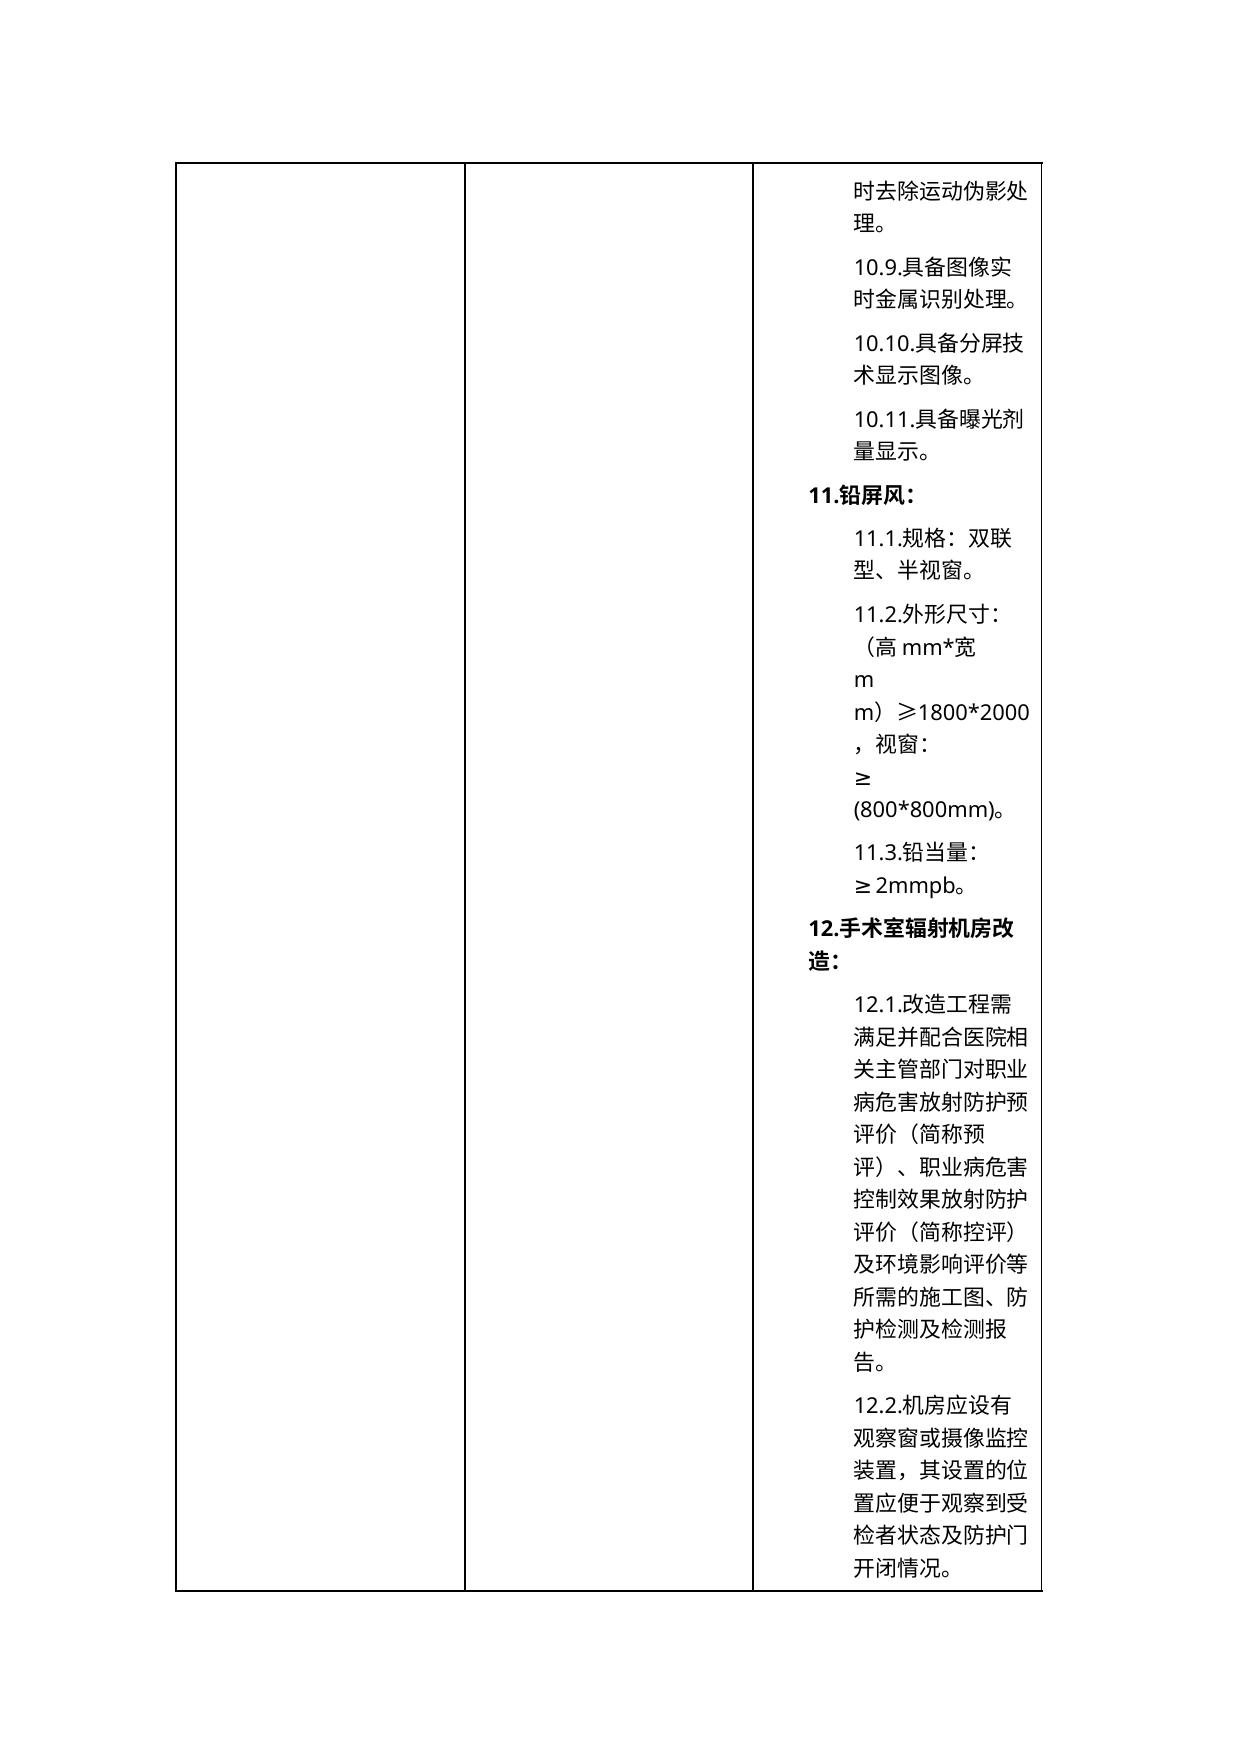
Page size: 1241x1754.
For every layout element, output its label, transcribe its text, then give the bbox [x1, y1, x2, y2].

table_cell [177, 164, 464, 1590]
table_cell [754, 164, 1041, 1590]
table_cell 1 [466, 164, 752, 1590]
